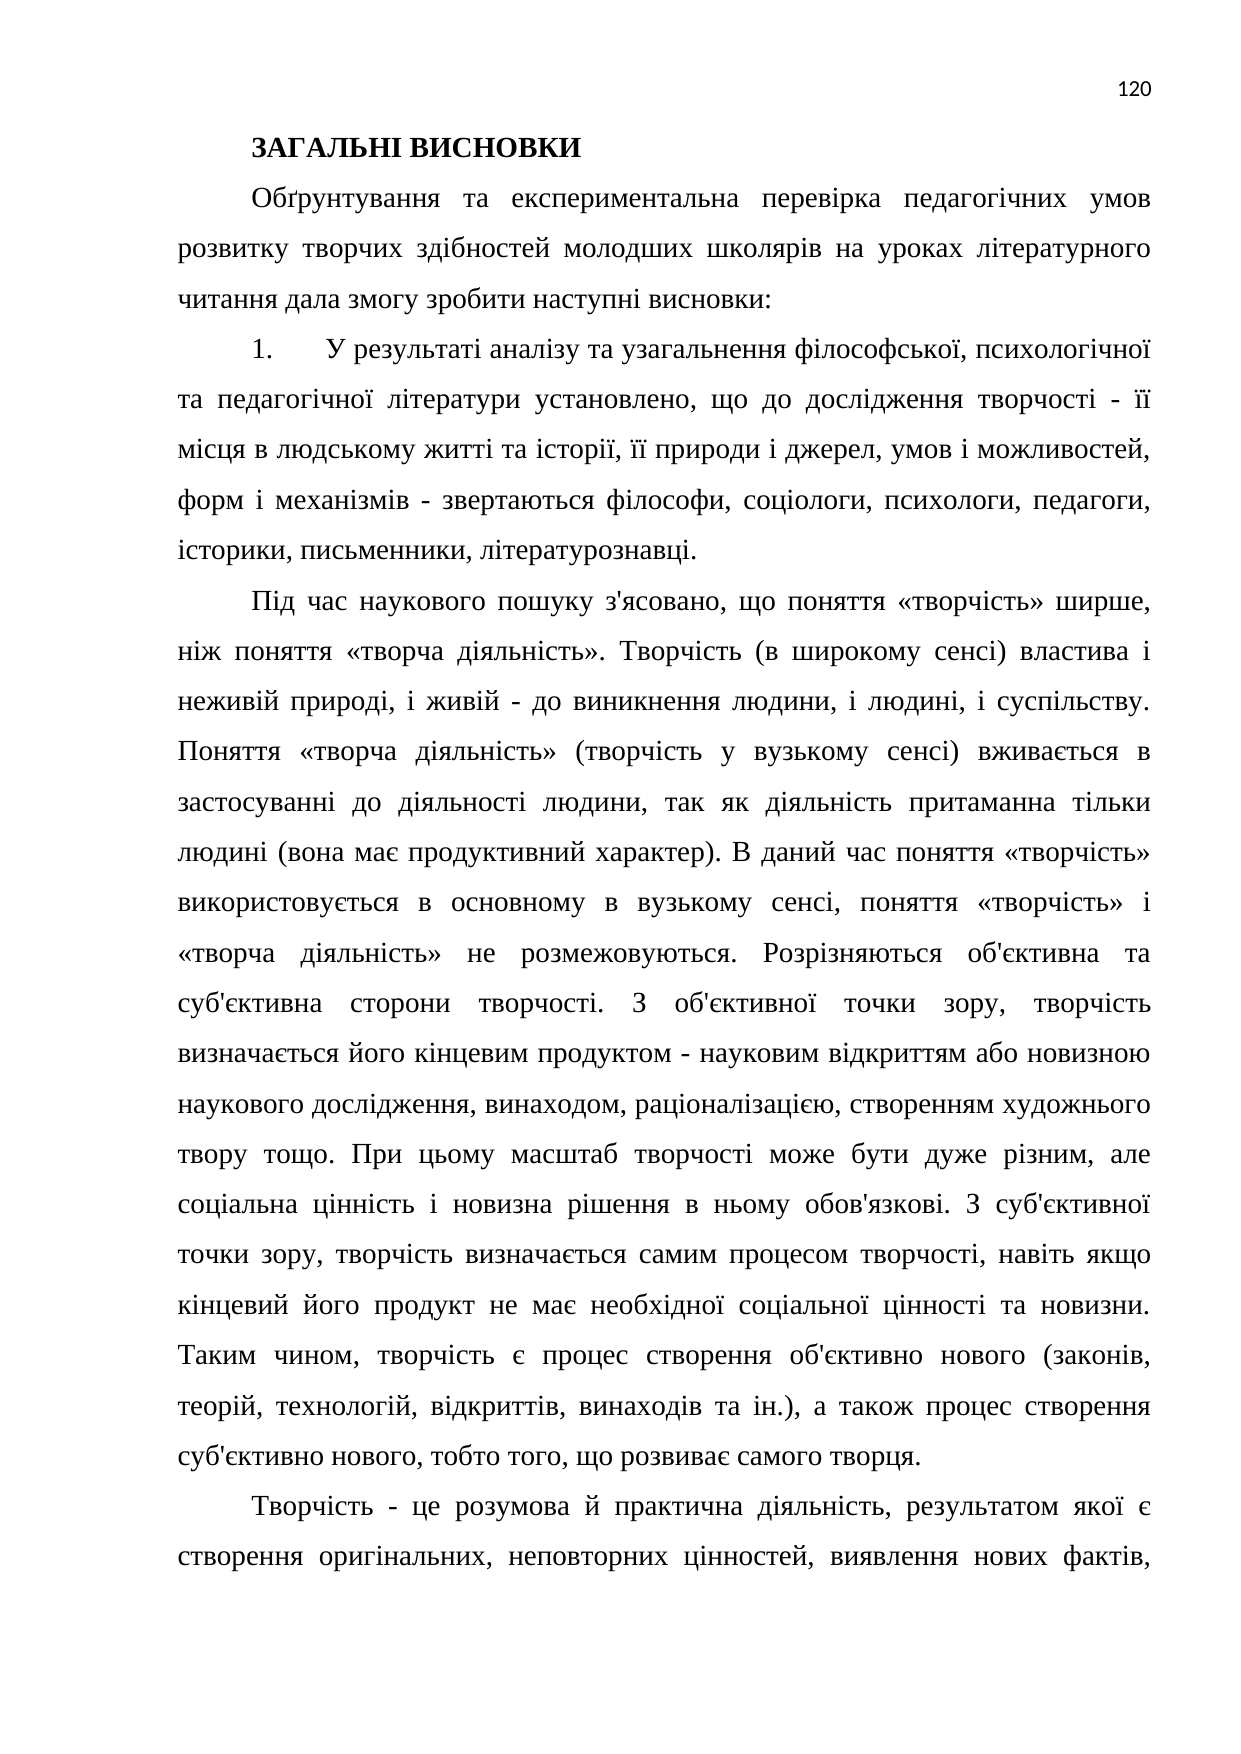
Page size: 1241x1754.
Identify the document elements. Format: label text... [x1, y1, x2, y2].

list У результаті аналізу та узагальнення філософської, психологічної та педагогічної літератури установлено, що до дослідження творчості - її місця в людському житті та історії, її природи і джерел, умов і можливостей, форм і механізмів - звертаються філософи, соціологи, психологи, педагоги, історики, письменники, літературознавці. [177, 331, 1152, 566]
text ЗАГАЛЬНІ ВИСНОВКИ [177, 130, 1152, 163]
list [177, 1488, 1152, 1572]
text Обґрунтування та експериментальна перевірка педагогічних умов розвитку творчих здібностей молодших школярів на уроках літературного читання дала змогу зробити наступні висновки: [177, 180, 1152, 314]
text Під час наукового пошуку з'ясовано, що поняття «творчість» ширше, ніж поняття «творча діяльність». Творчість (в широкому сенсі) властива і неживій природі, і живій - до виникнення людини, і людині, і суспільству. Поняття «творча діяльність» (творчість у вузькому сенсі) вживається в застосуванні до діяльності людини, так як діяльність притаманна тільки людині (вона має продуктивний характер). В даний час поняття «творчість» використовується в основному в вузькому сенсі, поняття «творчість» і «творча діяльність» не розмежовуються. Розрізняються об'єктивна та суб'єктивна сторони творчості. З об'єктивної точки зору, творчість визначається його кінцевим продуктом - науковим відкриттям або новизною наукового дослідження, винаходом, раціоналізацією, створенням художнього твору тощо. При цьому масштаб творчості може бути дуже різним, але соціальна цінність і новизна рішення в ньому обов'язкові. З суб'єктивної точки зору, творчість визначається самим процесом творчості, навіть якщо кінцевий його продукт не має необхідної соціальної цінності та новизни. Таким чином, творчість є процес створення об'єктивно нового (законів, теорій, технологій, відкриттів, винаходів та ін.), а також процес створення суб'єктивно нового, тобто того, що розвиває самого творця. [177, 583, 1152, 1471]
